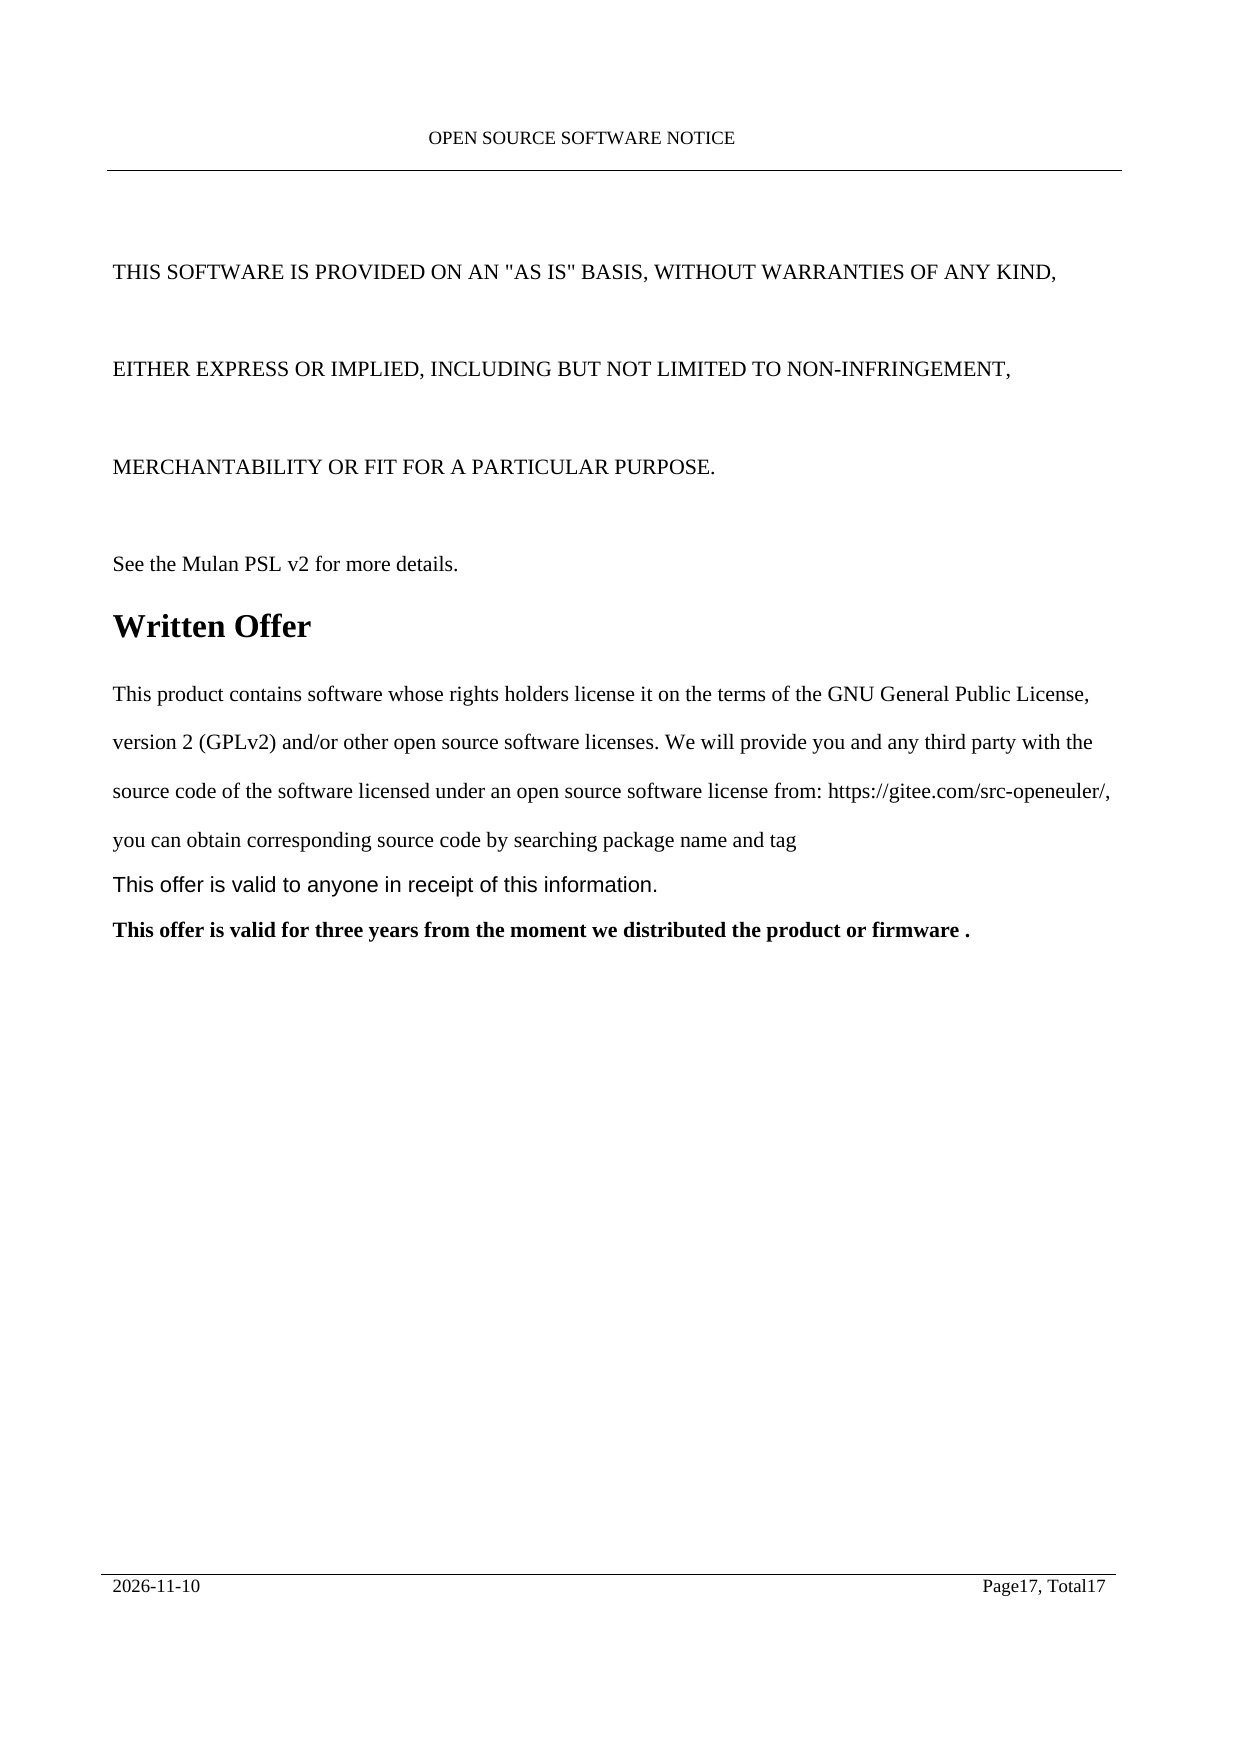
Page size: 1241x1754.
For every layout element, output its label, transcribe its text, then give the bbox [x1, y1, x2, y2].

text This offer is valid to anyone in receipt of this information. [112, 868, 1128, 901]
text This product contains software whose rights holders license it on the terms of the GNU General Public License, version 2 (GPLv2) and/or other open source software licenses. We will provide you and any third party with the source code of the software licensed under an open source software license from: https://gitee.com/src-openeuler/, you can obtain corresponding source code by searching package name and tag [112, 677, 1128, 856]
text Written Offer [112, 593, 1128, 658]
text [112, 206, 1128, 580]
text This offer is valid for three years from the moment we distributed the product or firmware . [112, 913, 1128, 946]
